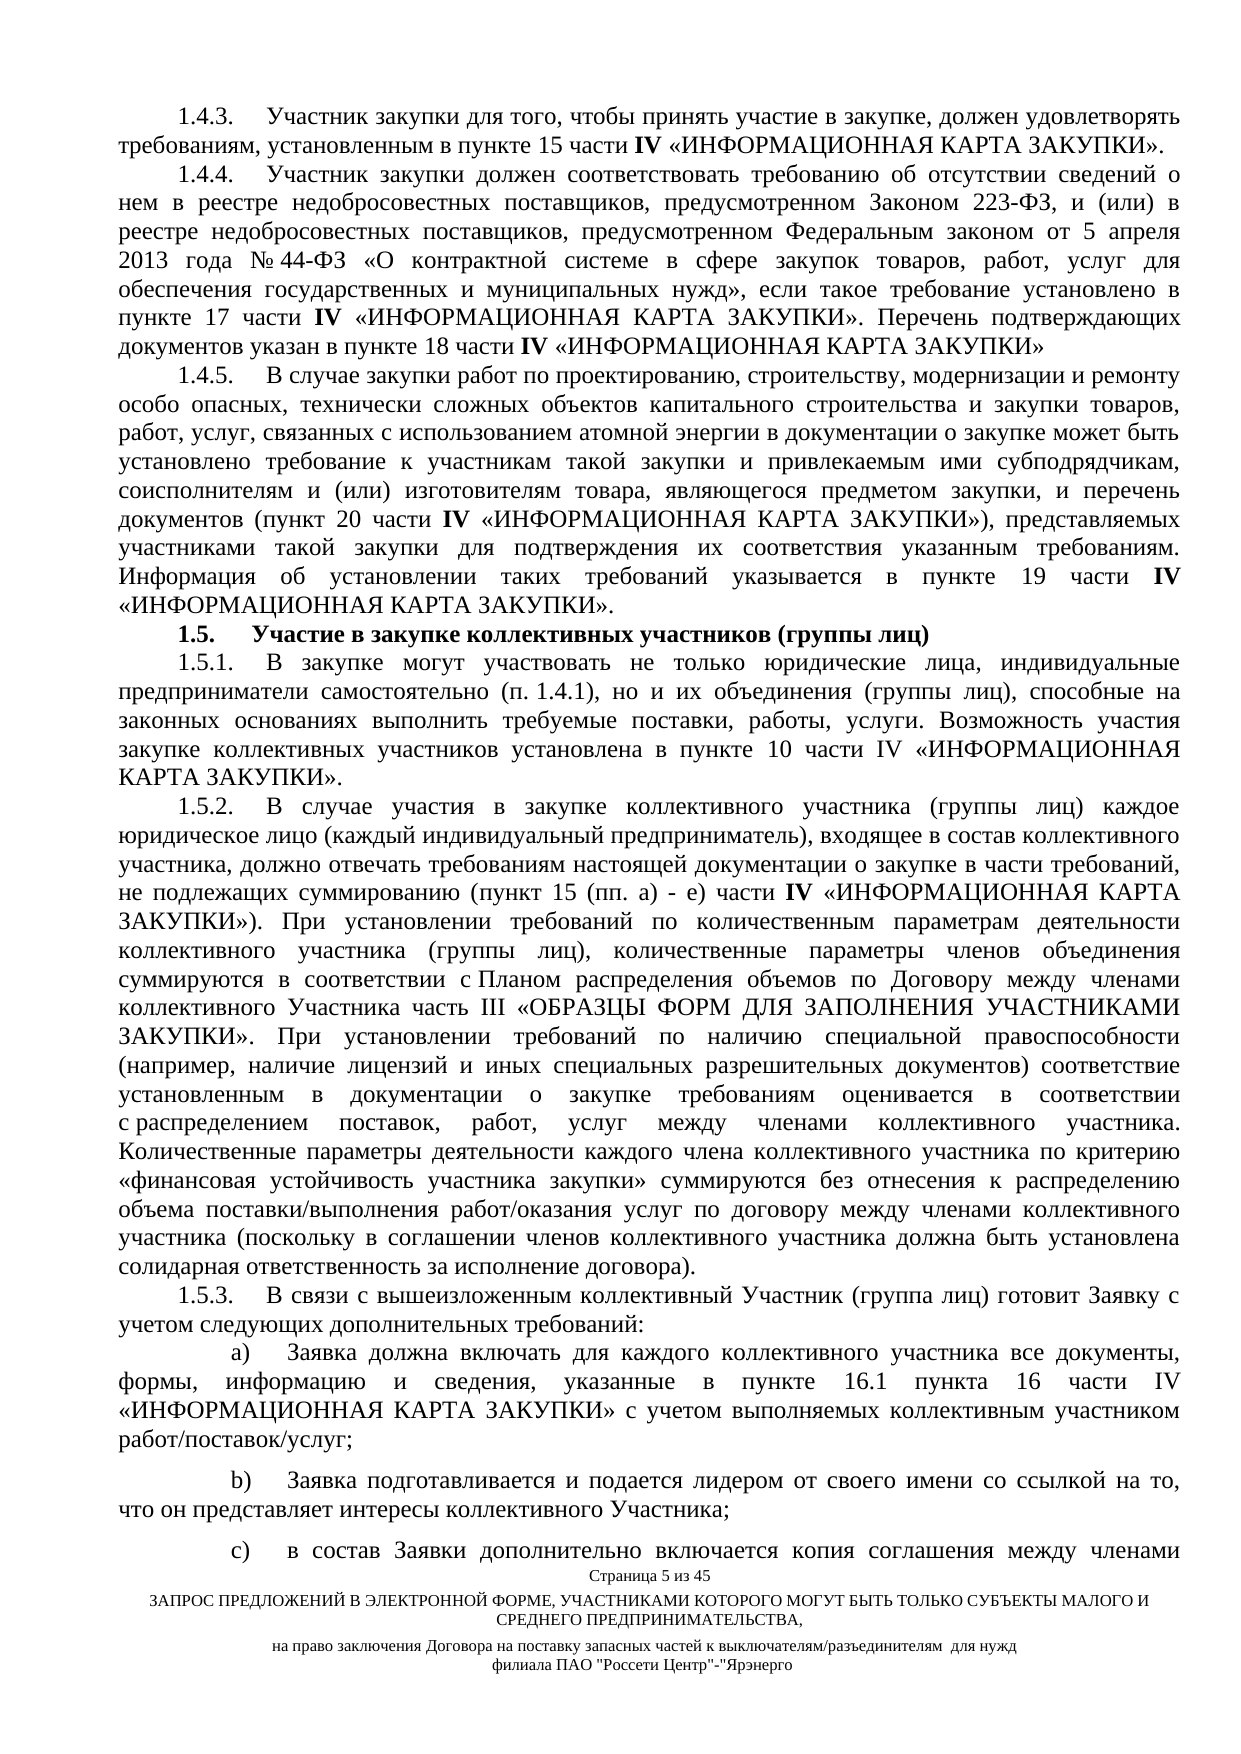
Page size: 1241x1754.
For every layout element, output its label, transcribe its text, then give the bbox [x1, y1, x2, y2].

list Заявка подготавливается и подается лидером от своего имени со ссылкой на то, что он представляет интересы коллективного Участника; [118, 1465, 1181, 1522]
subtitle В случае закупки работ по проектированию, строительству, модернизации и ремонту особо опасных, технически сложных объектов капитального строительства и закупки товаров, работ, услуг, связанных с использованием атомной энергии в документации о закупке может быть установлено требование к участникам такой закупки и привлекаемым ими субподрядчикам, соисполнителям и (или) изготовителям товара, являющегося предметом закупки, и перечень документов (пункт 20 части IV «ИНФОРМАЦИОННАЯ КАРТА ЗАКУПКИ»), представляемых участниками такой закупки для подтверждения их соответствия указанным требованиям. Информация об установлении таких требований указывается в пункте 19 части IV «ИНФОРМАЦИОННАЯ КАРТА ЗАКУПКИ». [118, 360, 1181, 619]
subtitle Участие в закупке коллективных участников (группы лиц) [118, 619, 1181, 647]
subtitle В связи с вышеизложенным коллективный Участник (группа лиц) готовит Заявку с учетом следующих дополнительных требований: [118, 1280, 1181, 1337]
subtitle Участник закупки должен соответствовать требованию об отсутствии сведений о нем в реестре недобросовестных поставщиков, предусмотренном Законом 223-ФЗ, и (или) в реестре недобросовестных поставщиков, предусмотренном Федеральным законом от 5 апреля 2013 года № 44-ФЗ «О контрактной системе в сфере закупок товаров, работ, услуг для обеспечения государственных и муниципальных нужд», если такое требование установлено в пункте 17 части IV «ИНФОРМАЦИОННАЯ КАРТА ЗАКУПКИ». Перечень подтверждающих документов указан в пункте 18 части IV «ИНФОРМАЦИОННАЯ КАРТА ЗАКУПКИ» [118, 159, 1181, 360]
subtitle В случае участия в закупке коллективного участника (группы лиц) каждое юридическое лицо (каждый индивидуальный предприниматель), входящее в состав коллективного участника, должно отвечать требованиям настоящей документации о закупке в части требований, не подлежащих суммированию (пункт 15 (пп. а) - е) части IV «ИНФОРМАЦИОННАЯ КАРТА ЗАКУПКИ»). При установлении требований по количественным параметрам деятельности коллективного участника (группы лиц), количественные параметры членов объединения суммируются в соответствии с Планом распределения объемов по Договору между членами коллективного Участника часть III «ОБРАЗЦЫ ФОРМ ДЛЯ ЗАПОЛНЕНИЯ УЧАСТНИКАМИ ЗАКУПКИ». При установлении требований по наличию специальной правоспособности (например, наличие лицензий и иных специальных разрешительных документов) соответствие установленным в документации о закупке требованиям оценивается в соответствии с распределением поставок, работ, услуг между членами коллективного участника. Количественные параметры деятельности каждого члена коллективного участника по критерию «финансовая устойчивость участника закупки» суммируются без отнесения к распределению объема поставки/выполнения работ/оказания услуг по договору между членами коллективного участника (поскольку в соглашении членов коллективного участника должна быть установлена солидарная ответственность за исполнение договора). [118, 791, 1181, 1280]
list Заявка должна включать для каждого коллективного участника все документы, формы, информацию и сведения, указанные в пункте 16.1 пункта 16 части IV «ИНФОРМАЦИОННАЯ КАРТА ЗАКУПКИ» с учетом выполняемых коллективным участником работ/поставок/услуг; [118, 1337, 1181, 1452]
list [118, 1535, 1181, 1564]
subtitle Участник закупки для того, чтобы принять участие в закупке, должен удовлетворять требованиям, установленным в пункте 15 части IV «ИНФОРМАЦИОННАЯ КАРТА ЗАКУПКИ». [118, 101, 1181, 159]
subtitle В закупке могут участвовать не только юридические лица, индивидуальные предприниматели самостоятельно (п. 1.4.1), но и их объединения (группы лиц), способные на законных основаниях выполнить требуемые поставки, работы, услуги. Возможность участия закупке коллективных участников установлена в пункте 10 части IV «ИНФОРМАЦИОННАЯ КАРТА ЗАКУПКИ». [118, 647, 1181, 791]
